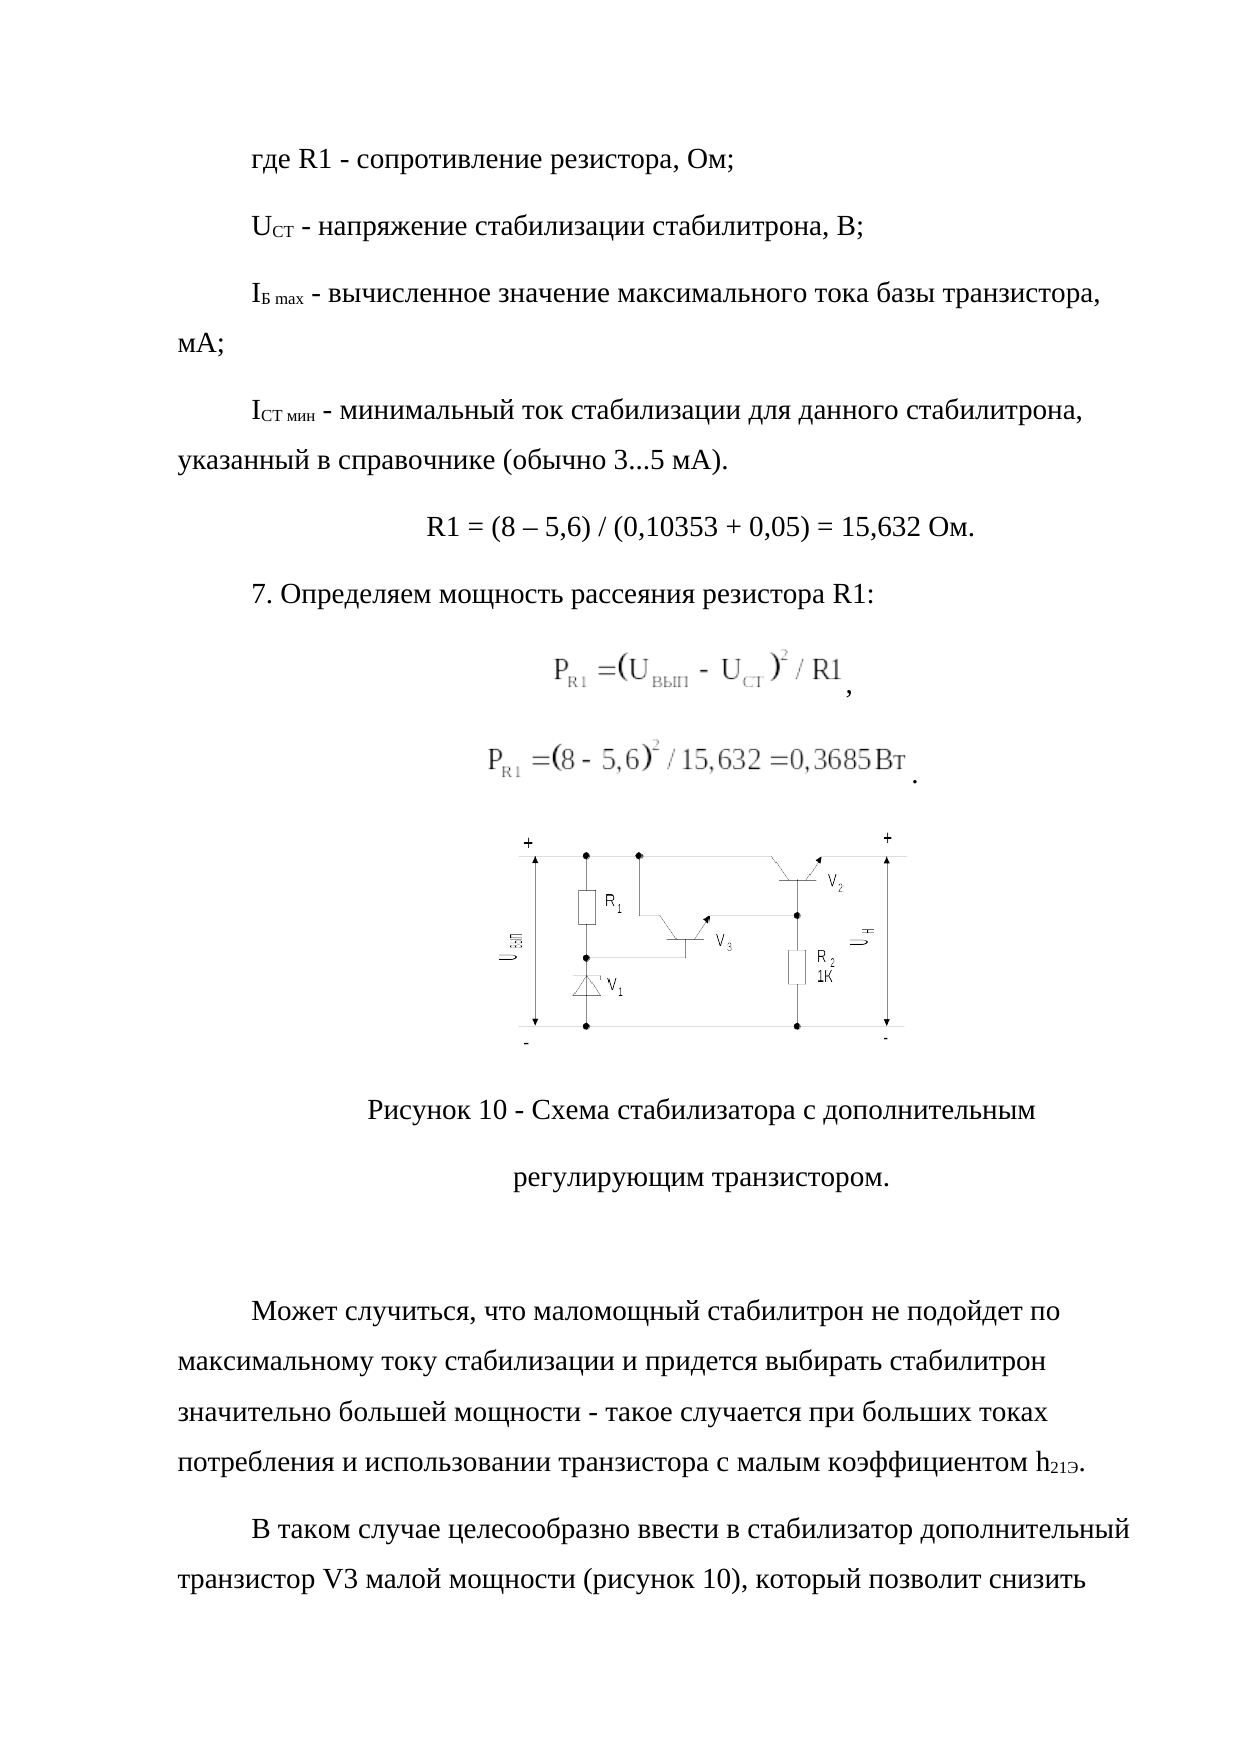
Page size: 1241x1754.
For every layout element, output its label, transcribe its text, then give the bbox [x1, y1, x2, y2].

text , [177, 643, 1152, 699]
text регулирующим транзистором. [177, 1159, 1152, 1193]
text где R1 - сопротивление резистора, Ом; [177, 141, 1143, 174]
text R1 = (8 – 5,6) / (0,10353 + 0,05) = 15,632 Ом. [177, 509, 1152, 543]
text IСТ мин - минимальный ток стабилизации для данного стабилитрона, указанный в справочнике (обычно 3...5 мА). [177, 392, 1152, 476]
text Может случиться, что маломощный стабилитрон не подойдет по максимальному току стабилизации и придется выбирать стабилитрон значительно большей мощности - такое случается при больших токах потребления и использовании транзистора с малым коэффициентом h21Э. [177, 1293, 1157, 1477]
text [177, 1511, 1157, 1595]
text Рисунок 10 - Схема стабилизатора с дополнительным [177, 1092, 1152, 1126]
text IБ max - вычисленное значение максимального тока базы транзистора, мА; [177, 275, 1152, 359]
text 7. Определяем мощность рассеяния резистора R1: [177, 576, 1152, 610]
text UСТ - напряжение стабилизации стабилитрона, В; [177, 208, 1143, 241]
text . [177, 733, 1152, 789]
